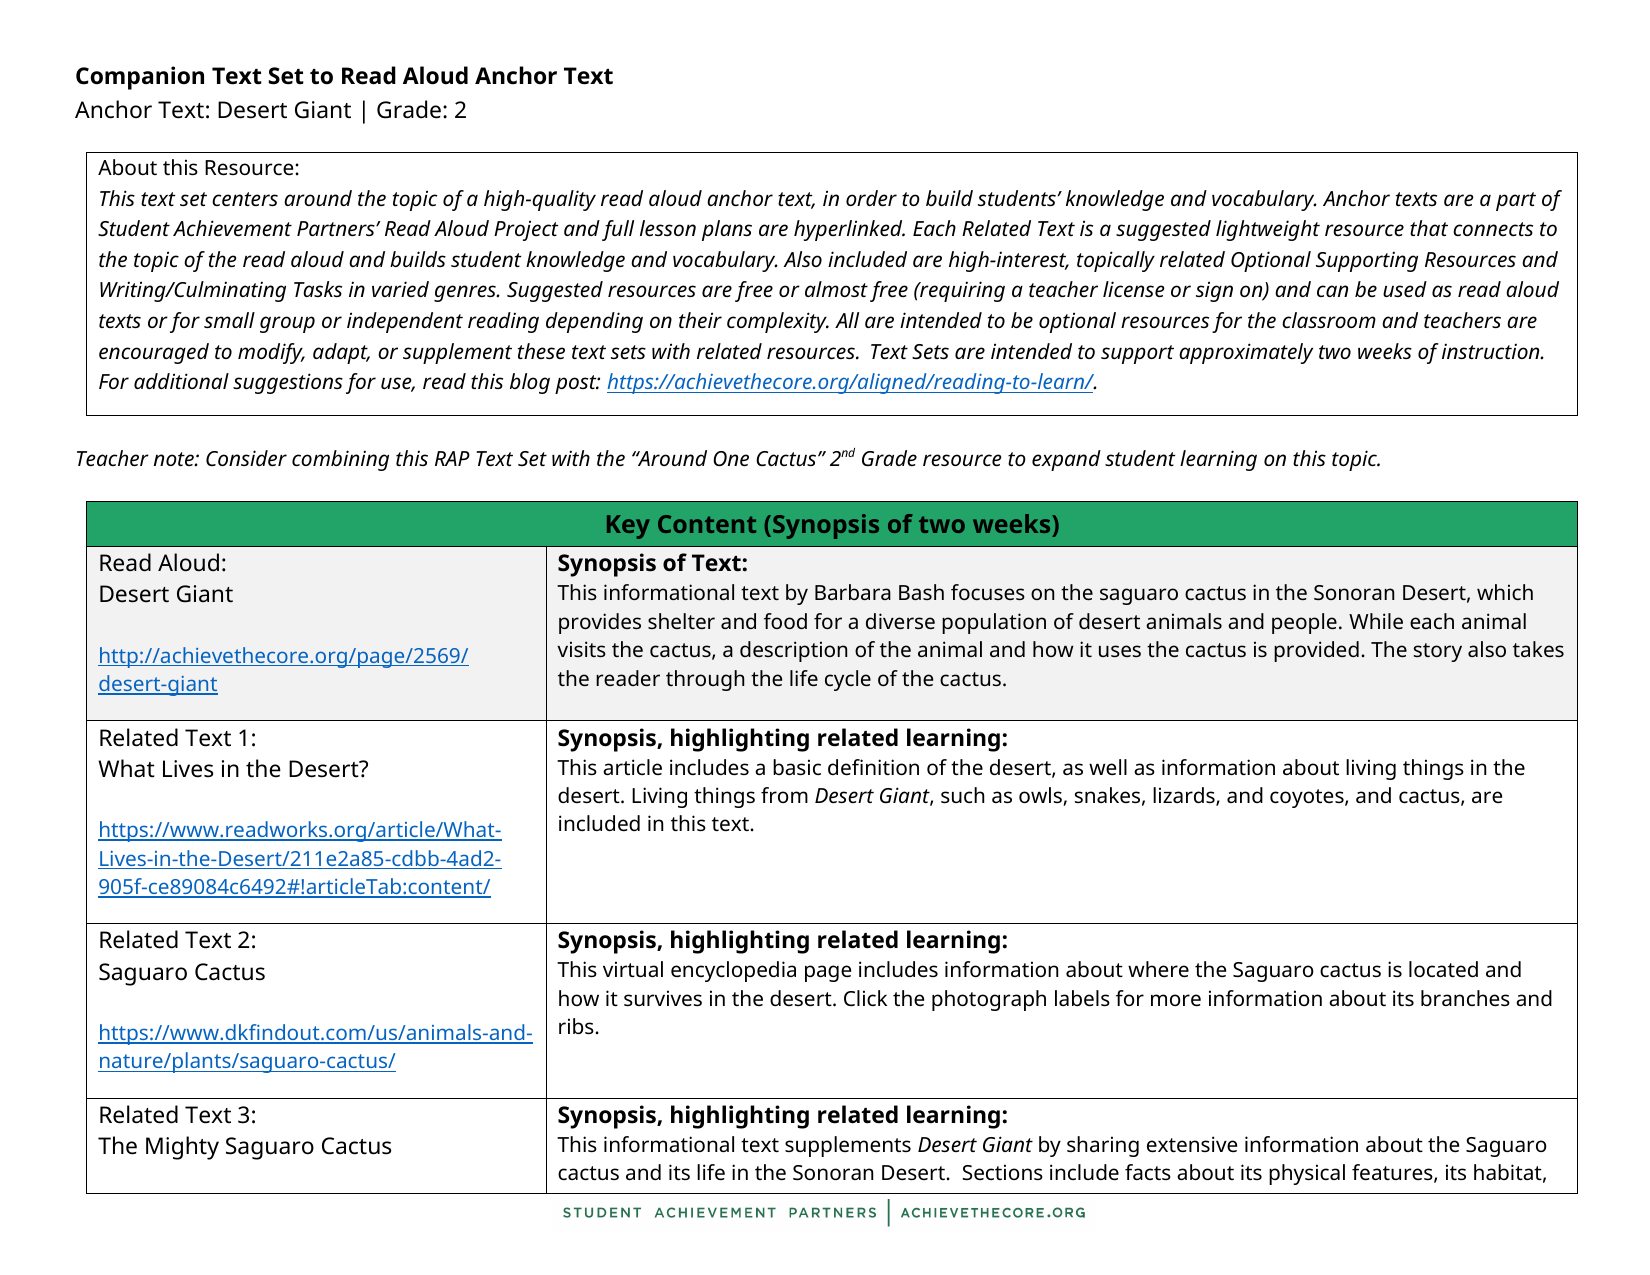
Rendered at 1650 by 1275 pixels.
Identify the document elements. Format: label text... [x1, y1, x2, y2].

table_header Key Content (Synopsis of two weeks) [87, 502, 1577, 546]
table_header About this Resource: This text set centers around the topic of a high-quality read aloud anchor text, in order to build students’ knowledge and vocabulary. Anchor texts are a part of Student Achievement Partners’ Read Aloud Project and full lesson plans are hyperlinked. Each Related Text is a suggested lightweight resource that connects to the topic of the read aloud and builds student knowledge and vocabulary. Also included are high-interest, topically related Optional Supporting Resources and Writing/Culminating Tasks in varied genres. Suggested resources are free or almost free (requiring a teacher license or sign on) and can be used as read aloud texts or for small group or independent reading depending on their complexity. All are intended to be optional resources for the classroom and teachers are encouraged to modify, adapt, or supplement these text sets with related resources. Text Sets are intended to support approximately two weeks of instruction. For additional suggestions for use, read this blog post: https://achievethecore.org/aligned/reading-to-learn/. [87, 153, 1577, 415]
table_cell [87, 1099, 546, 1192]
table_cell Related Text 2: Saguaro Cactus https://www.dkfindout.com/us/animals-and-nature/plants/saguaro-cactus/ [87, 924, 546, 1098]
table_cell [547, 1099, 1577, 1192]
text Teacher note: Consider combining this RAP Text Set with the “Around One Cactus” 2nd Grade resource to expand student learning on this topic. [75, 444, 1575, 473]
table_cell Synopsis, highlighting related learning: This article includes a basic definition of the desert, as well as information about living things in the desert. Living things from Desert Giant, such as owls, snakes, lizards, and coyotes, and cactus, are included in this text. [547, 721, 1577, 923]
table_cell Synopsis of Text: This informational text by Barbara Bash focuses on the saguaro cactus in the Sonoran Desert, which provides shelter and food for a diverse population of desert animals and people. While each animal visits the cactus, a description of the animal and how it uses the cactus is provided. The story also takes the reader through the life cycle of the cactus. [547, 547, 1577, 720]
table_cell Synopsis, highlighting related learning: This virtual encyclopedia page includes information about where the Saguaro cactus is located and how it survives in the desert. Click the photograph labels for more information about its branches and ribs. [547, 924, 1577, 1098]
picture [551, 1195, 1099, 1230]
table_cell Related Text 1: What Lives in the Desert? https://www.readworks.org/article/What-Lives-in-the-Desert/211e2a85-cdbb-4ad2-905f-ce89084c6492#!articleTab:content/ [87, 721, 546, 923]
table_cell Read Aloud: Desert Giant http://achievethecore.org/page/2569/desert-giant [87, 547, 546, 720]
